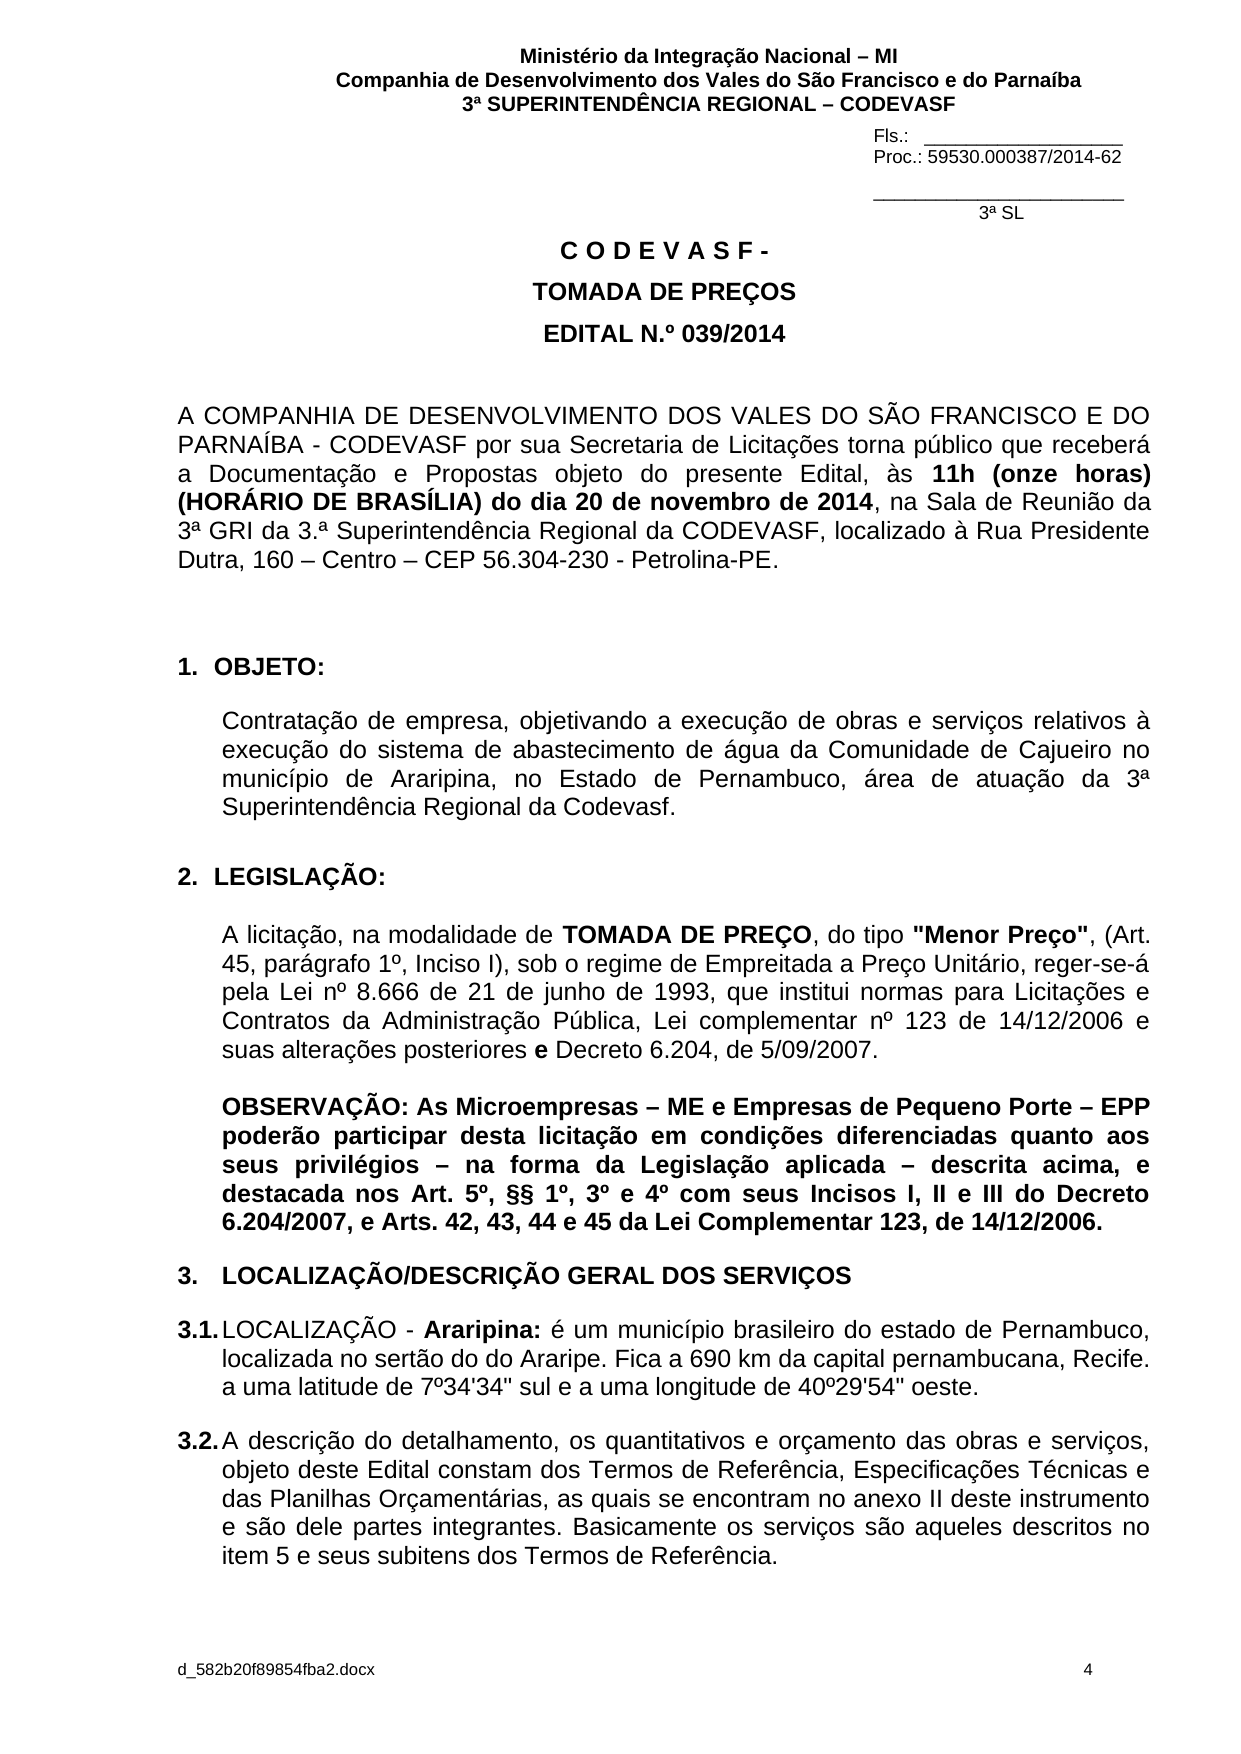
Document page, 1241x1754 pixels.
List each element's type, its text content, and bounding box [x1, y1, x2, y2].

text A COMPANHIA DE DESENVOLVIMENTO DOS VALES DO SÃO FRANCISCO E DO PARNAÍBA - CODEVASF por sua Secretaria de Licitações torna público que receberá a Documentação e Propostas objeto do presente Edital, às 11h (onze horas) (HORÁRIO DE BRASÍLIA) do dia 20 de novembro de 2014, na Sala de Reunião da 3ª GRI da 3.ª Superintendência Regional da CODEVASF, localizado à Rua Presidente Dutra, 160 – Centro – CEP 56.304-230 - Petrolina-PE. [177, 401, 1152, 573]
text LOCALIZAÇÃO - Araripina: é um município brasileiro do estado de Pernambuco, localizada no sertão do do Araripe. Fica a 690 km da capital pernambucana, Recife. a uma latitude de 7º34'34" sul e a uma longitude de 40º29'54" oeste. [177, 1315, 1152, 1401]
list A licitação, na modalidade de TOMADA DE PREÇO, do tipo "Menor Preço", (Art. 45, parágrafo 1º, Inciso I), sob o regime de Empreitada a Preço Unitário, reger-se-á pela Lei nº 8.666 de 21 de junho de 1993, que institui normas para Licitações e Contratos da Administração Pública, Lei complementar nº 123 de 14/12/2006 e suas alterações posteriores e Decreto 6.204, de 5/09/2007. [222, 920, 1152, 1063]
text CODEVASF- [177, 236, 1152, 265]
list OBSERVAÇÃO: As Microempresas – ME e Empresas de Pequeno Porte – EPP poderão participar desta licitação em condições diferenciadas quanto aos seus privilégios – na forma da Legislação aplicada – descrita acima, e destacada nos Art. 5º, §§ 1º, 3º e 4º com seus Incisos I, II e III do Decreto 6.204/2007, e Arts. 42, 43, 44 e 45 da Lei Complementar 123, de 14/12/2006. [222, 1092, 1152, 1236]
text OBJETO: [177, 652, 1152, 681]
text EDITAL N.º 039/2014 [177, 318, 1152, 347]
text LEGISLAÇÃO: [177, 862, 1152, 891]
text LOCALIZAÇÃO/DESCRIÇÃO GERAL DOS SERVIÇOS [177, 1261, 1152, 1290]
subtitle TOMADA DE PREÇOS [177, 277, 1152, 306]
list Contratação de empresa, objetivando a execução de obras e serviços relativos à execução do sistema de abastecimento de água da Comunidade de Cajueiro no município de Araripina, no Estado de Pernambuco, área de atuação da 3ª Superintendência Regional da Codevasf. [222, 706, 1152, 821]
text A descrição do detalhamento, os quantitativos e orçamento das obras e serviços, objeto deste Edital constam dos Termos de Referência, Especificações Técnicas e das Planilhas Orçamentárias, as quais se encontram no anexo II deste instrumento e são dele partes integrantes. Basicamente os serviços são aqueles descritos no item 5 e seus subitens dos Termos de Referência. [177, 1426, 1152, 1570]
